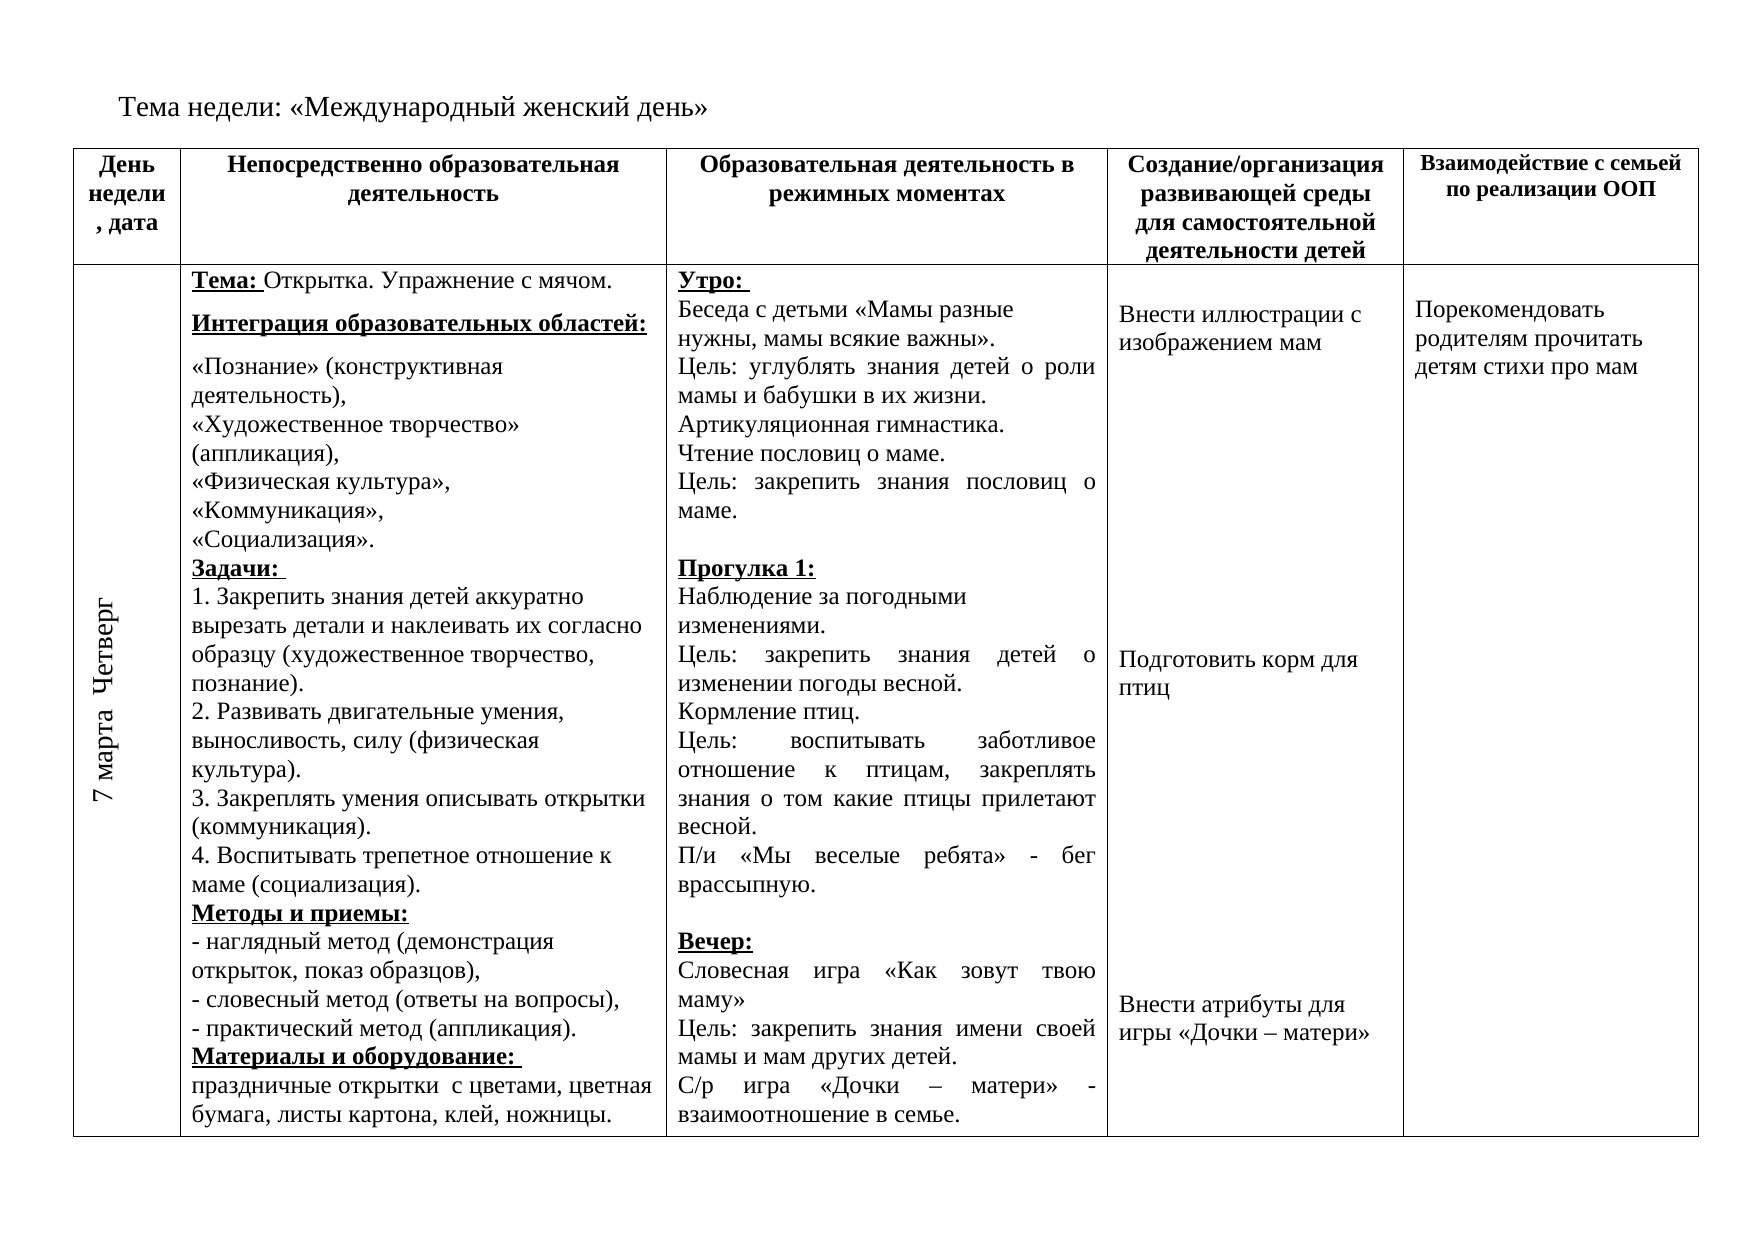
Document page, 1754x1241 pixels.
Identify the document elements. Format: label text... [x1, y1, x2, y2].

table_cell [1108, 265, 1403, 1136]
table_header Создание/организация развивающей среды для самостоятельной деятельности детей [1108, 149, 1403, 264]
table_header Образовательная деятельность в режимных моментах [667, 149, 1107, 264]
table_header День недели, дата [74, 149, 180, 264]
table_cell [667, 265, 1107, 1136]
table_cell 7 марта Четверг [74, 265, 180, 1136]
text Тема недели: «Международный женский день» [118, 89, 1636, 122]
table_header Непосредственно образовательная деятельность [181, 149, 666, 264]
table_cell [181, 265, 666, 1136]
table_header Взаимодействие с семьей по реализации ООП [1404, 149, 1698, 264]
table_cell Порекомендовать родителям прочитать детям стихи про мам [1404, 265, 1698, 1136]
